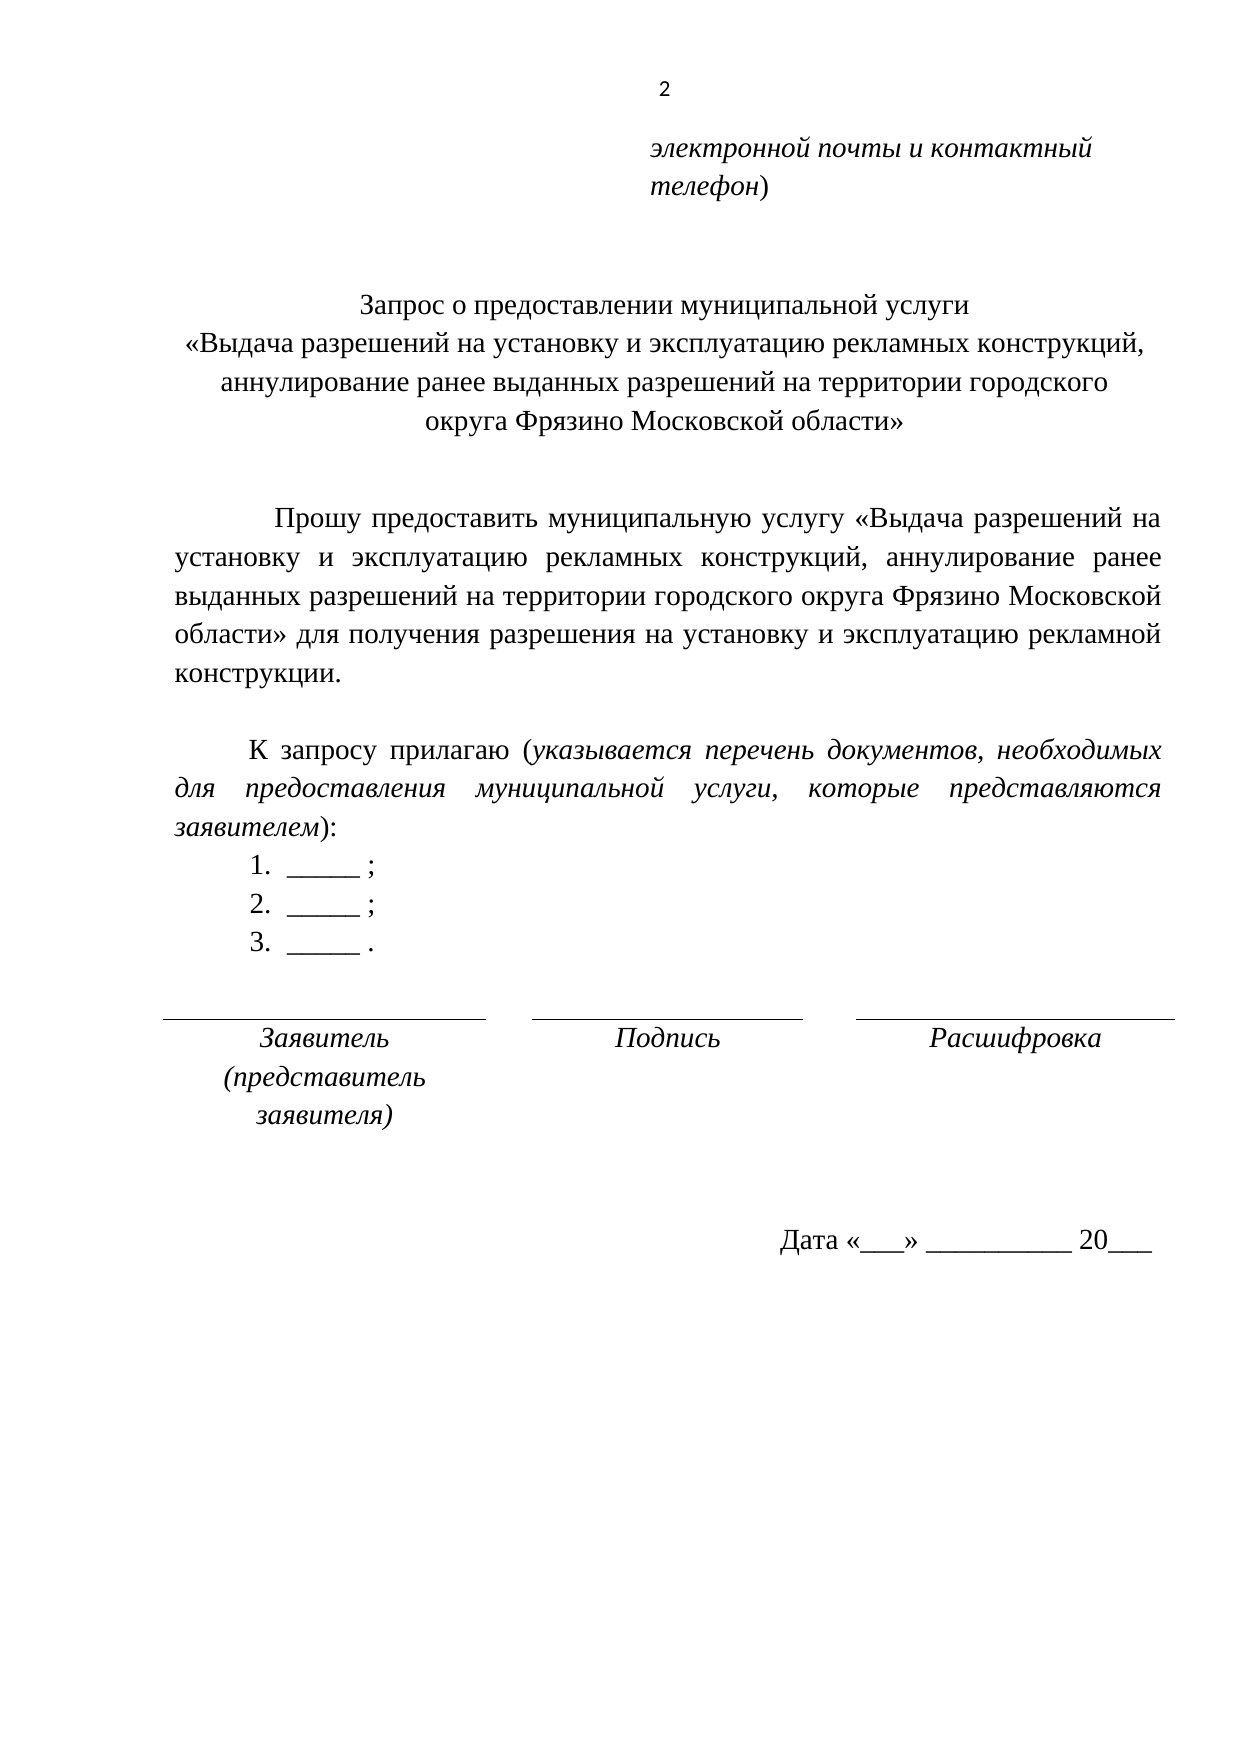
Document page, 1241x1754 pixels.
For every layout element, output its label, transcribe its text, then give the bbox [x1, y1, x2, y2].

text «Выдача разрешений на установку и эксплуатацию рекламных конструкций, аннулирование ранее выданных разрешений на территории городского округа Фрязино Московской области» [177, 326, 1152, 436]
text Запрос о предоставлении муниципальной услуги [177, 287, 1152, 321]
text электронной почты и контактный [177, 130, 1152, 163]
text Дата «___» __________ 20___ [177, 1222, 1152, 1255]
table_header Прошу предоставить муниципальную услугу «Выдача разрешений на установку и эксплуатацию рекламных конструкций, аннулирование ранее выданных разрешений на территории городского округа Фрязино Московской области» для получения разрешения на установку и эксплуатацию рекламной конструкции. К запросу прилагаю (указывается перечень документов, необходимых для предоставления муниципальной услуги, которые представляются заявителем): _____ ; _____ ; _____ . [159, 501, 1178, 1183]
text телефон) [177, 168, 1152, 202]
